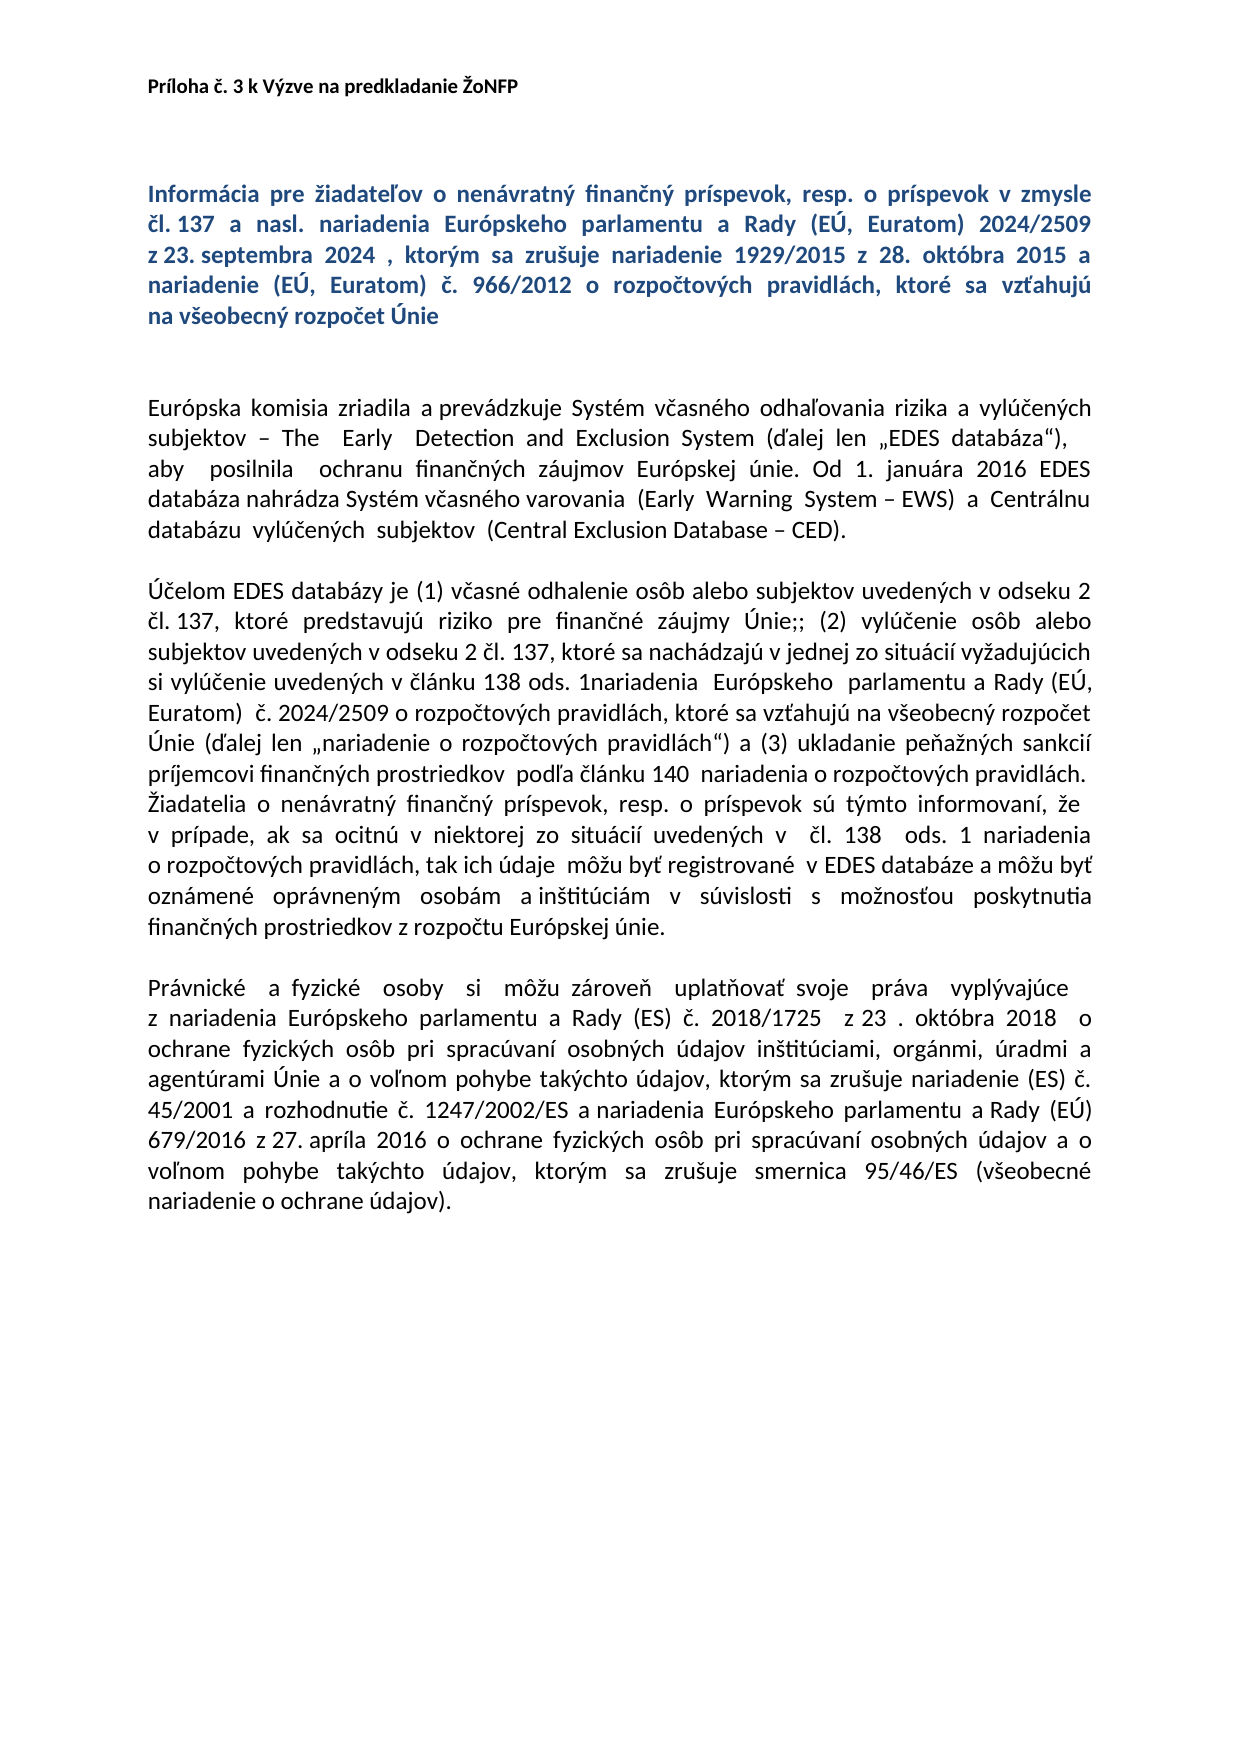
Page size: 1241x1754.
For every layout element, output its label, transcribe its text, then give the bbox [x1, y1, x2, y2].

text Účelom EDES databázy je (1) včasné odhalenie osôb alebo subjektov uvedených v odseku 2 čl. 137, ktoré predstavujú riziko pre finančné záujmy Únie;; (2) vylúčenie osôb alebo subjektov uvedených v odseku 2 čl. 137, ktoré sa nachádzajú v jednej zo situácií vyžadujúcich si vylúčenie uvedených v článku 138 ods. 1nariadenia Európskeho parlamentu a Rady (EÚ, Euratom) č. 2024/2509 o rozpočtových pravidlách, ktoré sa vzťahujú na všeobecný rozpočet Únie (ďalej len „nariadenie o rozpočtových pravidlách“) a (3) ukladanie peňažných sankcií príjemcovi finančných prostriedkov podľa článku 140 nariadenia o rozpočtových pravidlách. [148, 575, 1093, 788]
text Právnické a fyzické osoby si môžu zároveň uplatňovať svoje práva vyplývajúce z nariadenia Európskeho parlamentu a Rady (ES) č. 2018/1725 z 23 . októbra 2018 o ochrane fyzických osôb pri spracúvaní osobných údajov inštitúciami, orgánmi, úradmi a agentúrami Únie a o voľnom pohybe takýchto údajov, ktorým sa zrušuje nariadenie (ES) č. 45/2001 a rozhodnutie č. 1247/2002/ES a nariadenia Európskeho parlamentu a Rady (EÚ) 679/2016 z 27. apríla 2016 o ochrane fyzických osôb pri spracúvaní osobných údajov a o voľnom pohybe takýchto údajov, ktorým sa zrušuje smernica 95/46/ES (všeobecné nariadenie o ochrane údajov). [148, 972, 1093, 1216]
text Informácia pre žiadateľov o nenávratný finančný príspevok, resp. o príspevok v zmysle čl. 137 a nasl. nariadenia Európskeho parlamentu a Rady (EÚ, Euratom) 2024/2509 z 23. septembra 2024 , ktorým sa zrušuje nariadenie 1929/2015 z 28. októbra 2015 a nariadenie (EÚ, Euratom) č. 966/2012 o rozpočtových pravidlách, ktoré sa vzťahujú na všeobecný rozpočet Únie [148, 178, 1093, 331]
text Európska komisia zriadila a prevádzkuje Systém včasného odhaľovania rizika a vylúčených subjektov – The Early Detection and Exclusion System (ďalej len „EDES databáza“), aby posilnila ochranu finančných záujmov Európskej únie. Od 1. januára 2016 EDES databáza nahrádza Systém včasného varovania (Early Warning System – EWS) a Centrálnu databázu vylúčených subjektov (Central Exclusion Database – CED). [148, 392, 1093, 544]
text Žiadatelia o nenávratný finančný príspevok, resp. o príspevok sú týmto informovaní, že v prípade, ak sa ocitnú v niektorej zo situácií uvedených v čl. 138 ods. 1 nariadenia o rozpočtových pravidlách, tak ich údaje môžu byť registrované v EDES databáze a môžu byť oznámené oprávneným osobám a inštitúciám v súvislosti s možnosťou poskytnutia finančných prostriedkov z rozpočtu Európskej únie. [148, 788, 1093, 941]
